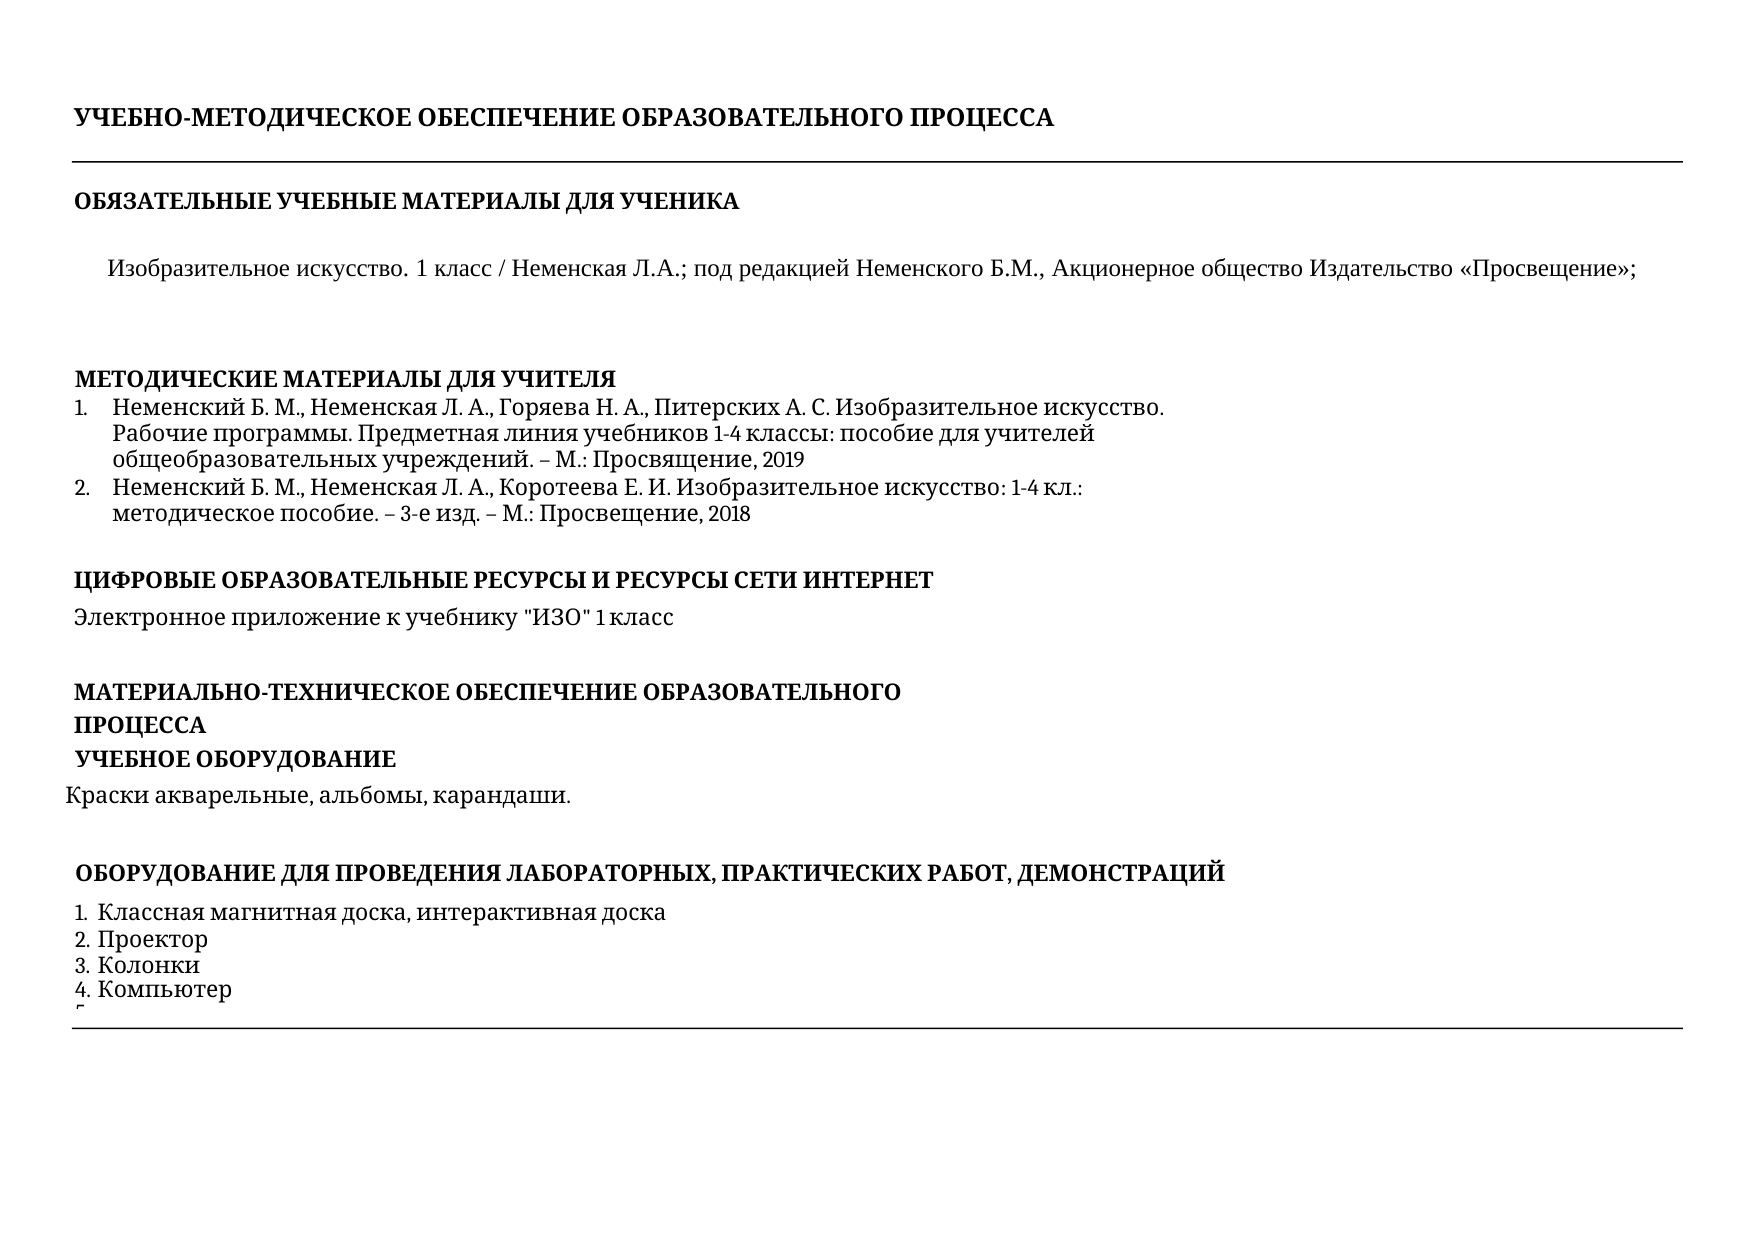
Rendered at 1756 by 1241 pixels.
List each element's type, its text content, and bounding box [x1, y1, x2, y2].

text МЕТОДИЧЕСКИЕ МАТЕРИАЛЫ ДЛЯ УЧИТЕЛЯ [74, 367, 1701, 393]
subtitle ОБЯЗАТЕЛЬНЫЕ УЧЕБНЫЕ МАТЕРИАЛЫ ДЛЯ УЧЕНИКА [73, 189, 1701, 215]
list Неменский Б. М., Неменская Л. А., Горяева Н. А., Питерских А. С. Изобразительное искусство. Рабочие программы. Предметная линия учебников 1-4 классы: пособие для учителей общеобразовательных учреждений. – М.: Просвящение, 2019 [74, 394, 1205, 473]
text МАТЕРИАЛЬНО-ТЕХНИЧЕСКОЕ ОБЕСПЕЧЕНИЕ ОБРАЗОВАТЕЛЬНОГО ПРОЦЕССА [73, 679, 950, 739]
text Электронное приложение к учебнику "ИЗО" 1 класс [73, 605, 950, 631]
text ЦИФРОВЫЕ ОБРАЗОВАТЕЛЬНЫЕ РЕСУРСЫ И РЕСУРСЫ СЕТИ ИНТЕРНЕТ [73, 568, 950, 594]
subtitle УЧЕБНО-МЕТОДИЧЕСКОЕ ОБЕСПЕЧЕНИЕ ОБРАЗОВАТЕЛЬНОГО ПРОЦЕССА [73, 104, 1701, 132]
list Неменский Б. М., Неменская Л. А., Коротеева Е. И. Изобразительное искусство: 1-4 кл.: методическое пособие. – 3-е изд. – М.: Просвещение, 2018 [74, 474, 1205, 527]
subtitle УЧЕБНОЕ ОБОРУДОВАНИЕ [75, 747, 1701, 773]
